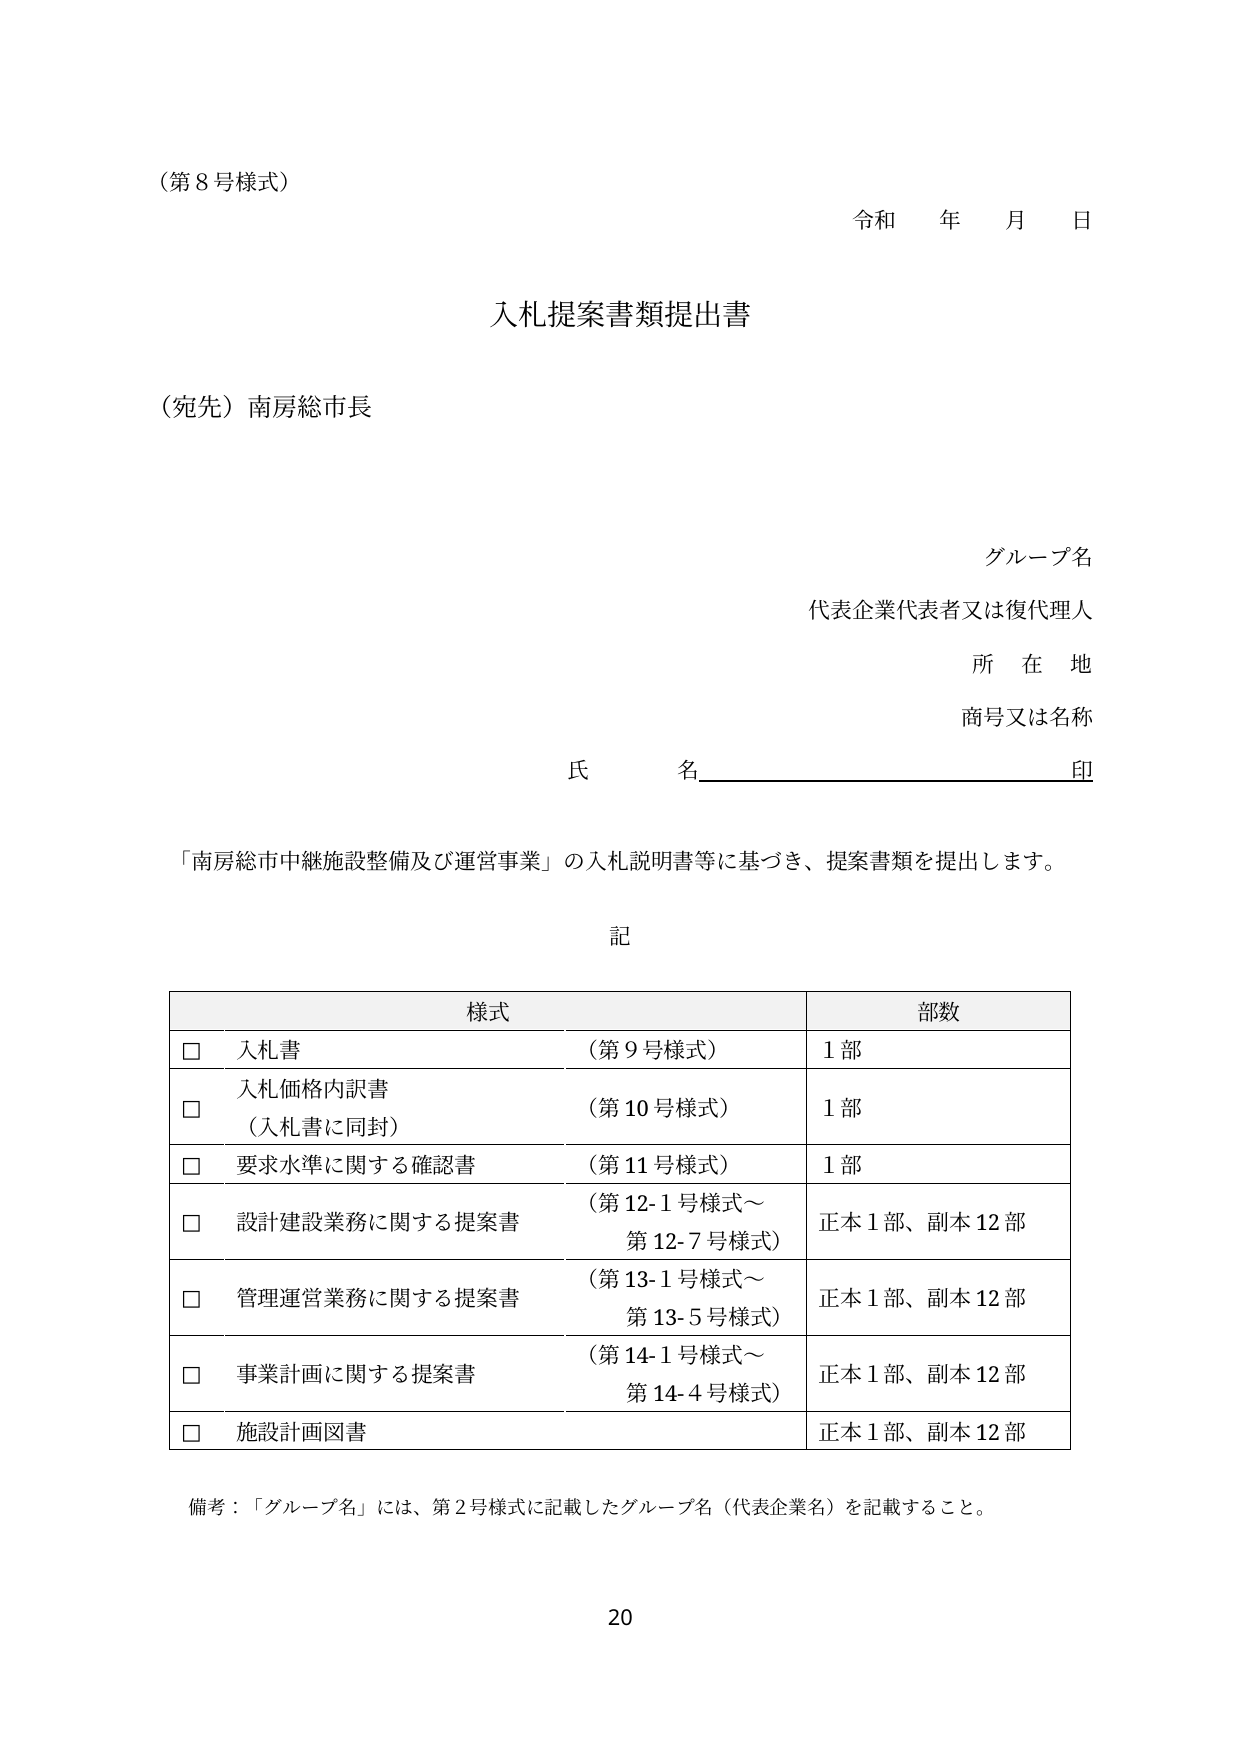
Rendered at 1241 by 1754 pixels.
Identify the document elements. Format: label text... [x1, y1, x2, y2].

table_cell □ [170, 1412, 224, 1449]
table_cell 設計建設業務に関する提案書 [225, 1184, 564, 1259]
table_cell 正本１部、副本12部 [807, 1336, 1070, 1411]
table_cell 正本１部、副本12部 [807, 1184, 1070, 1259]
text グループ名 [148, 537, 1092, 575]
table_cell （第11号様式） [566, 1145, 806, 1183]
table_cell （第12-１号様式～ 第12-７号様式） [566, 1184, 806, 1259]
table_cell 正本１部、副本12部 [807, 1412, 1070, 1449]
table_cell 正本１部、副本12部 [807, 1260, 1070, 1335]
table_cell □ [170, 1069, 224, 1144]
text 氏 名 印 [148, 750, 1092, 788]
text 代表企業代表者又は復代理人 [148, 591, 1092, 628]
table_cell （第９号様式） [566, 1031, 806, 1068]
table_cell １部 [807, 1069, 1070, 1144]
table_cell □ [170, 1336, 224, 1411]
text 備考：「グループ名」には、第２号様式に記載したグループ名（代表企業名）を記載すること。 [169, 1488, 1092, 1525]
table_cell 管理運営業務に関する提案書 [225, 1260, 564, 1335]
text 令和 年 月 日 [148, 200, 1092, 237]
table_cell 施設計画図書 [225, 1412, 564, 1449]
text （第８号様式） [148, 162, 1092, 200]
table_cell １部 [807, 1145, 1070, 1183]
table_cell 入札書 [225, 1031, 564, 1068]
table_cell □ [170, 1184, 224, 1259]
table_cell １部 [807, 1031, 1070, 1068]
table_header 様式 [170, 992, 806, 1029]
table_cell [566, 1412, 806, 1449]
table_cell 入札価格内訳書 （入札書に同封） [225, 1069, 564, 1144]
text 記 [148, 916, 1092, 953]
table_cell □ [170, 1145, 224, 1183]
text （宛先）南房総市長 [148, 387, 1092, 425]
text 「南房総市中継施設整備及び運営事業」の入札説明書等に基づき、提案書類を提出します。 [148, 841, 1092, 878]
table_cell □ [170, 1260, 224, 1335]
table_cell □ [170, 1031, 224, 1068]
table_header 部数 [807, 992, 1070, 1029]
text 入札提案書類提出書 [148, 275, 1092, 350]
table_cell （第14-１号様式～ 第14-４号様式） [566, 1336, 806, 1411]
table_cell （第10号様式） [566, 1069, 806, 1144]
table_cell 事業計画に関する提案書 [225, 1336, 564, 1411]
text 商号又は名称 [148, 697, 1092, 734]
text 所 在 地 [148, 644, 1092, 681]
table_cell 要求水準に関する確認書 [225, 1145, 564, 1183]
table_cell （第13-１号様式～ 第13-５号様式） [566, 1260, 806, 1335]
